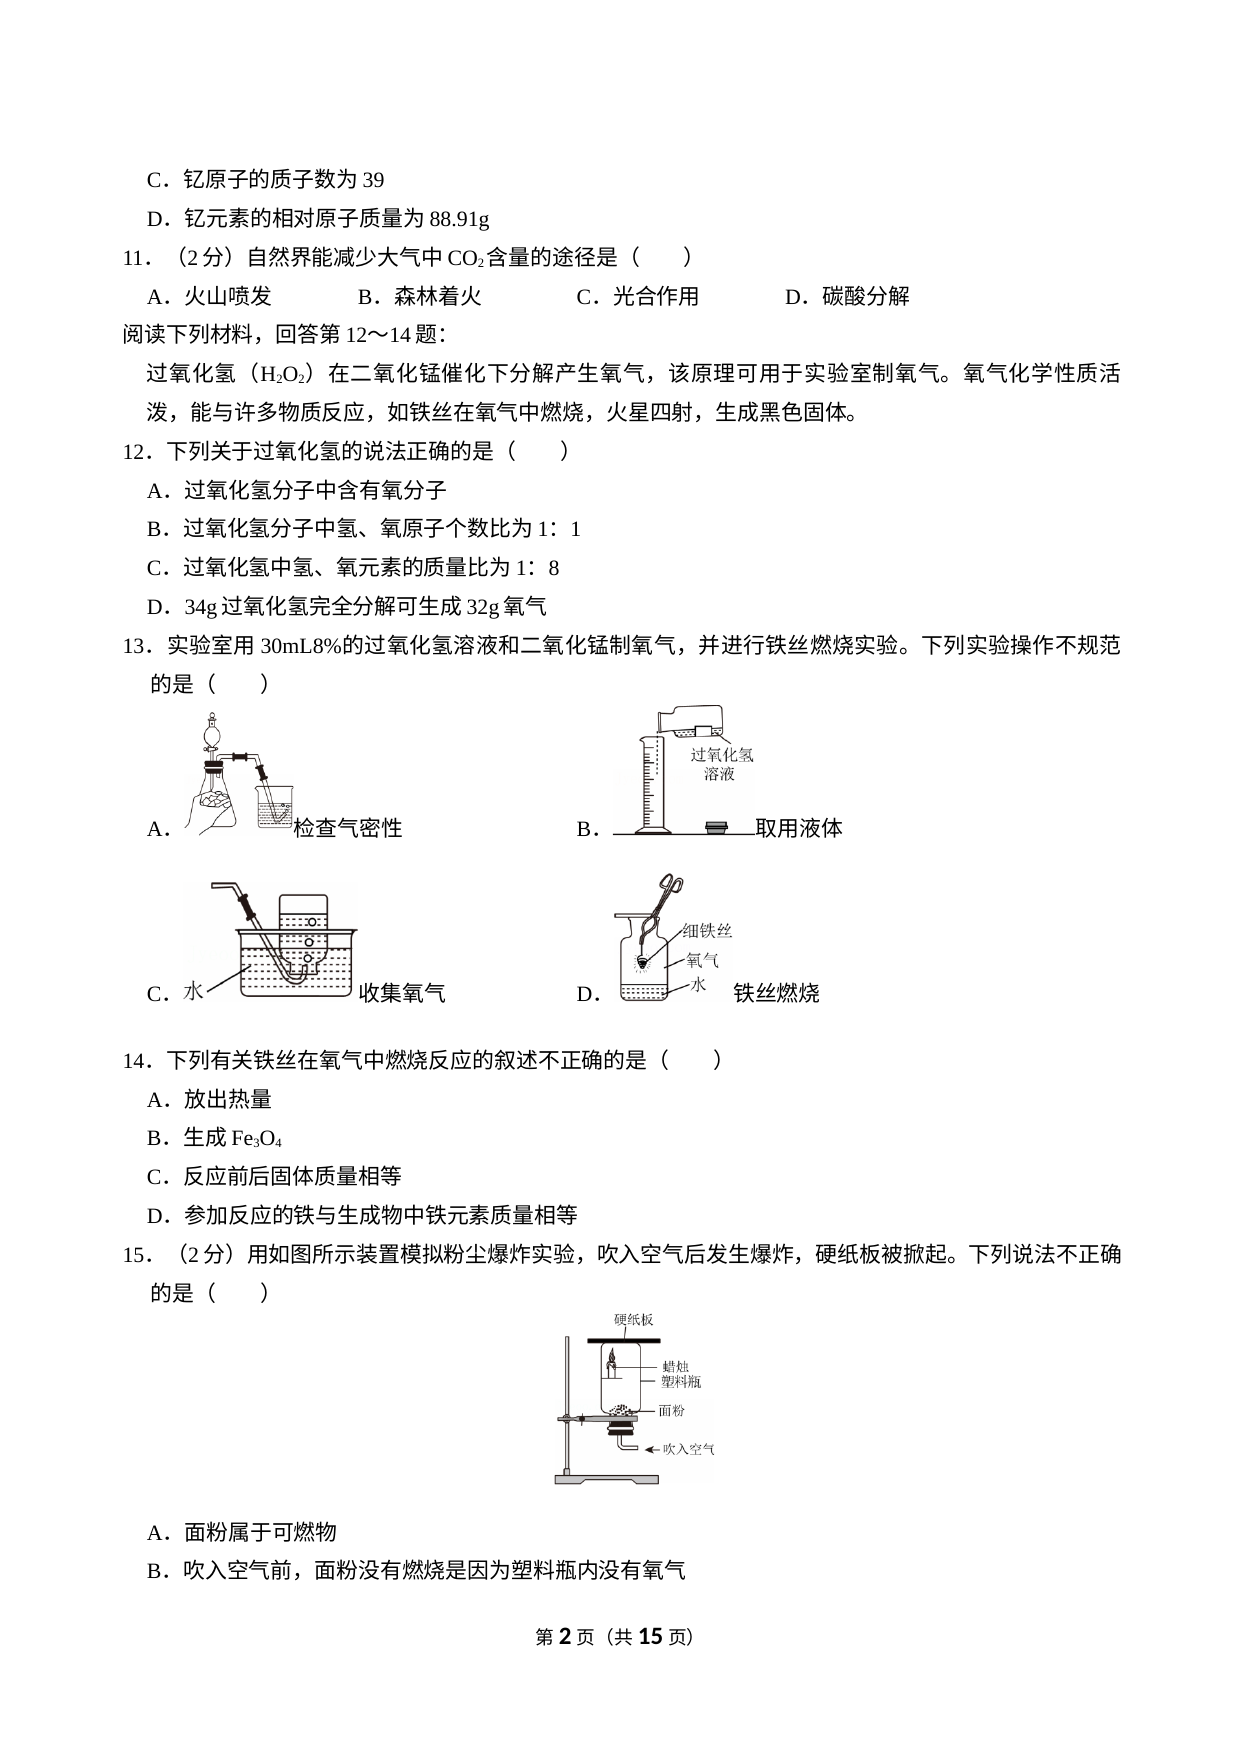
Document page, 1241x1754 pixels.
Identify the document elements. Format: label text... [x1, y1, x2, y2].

text 11．（2分）自然界能减少大气中CO2含量的途径是（ ） [122, 239, 1122, 272]
text C．过氧化氢中氢、氧元素的质量比为1：8 [118, 550, 1122, 582]
text 阅读下列材料，回答第12～14题： [122, 317, 1122, 349]
text 12．下列关于过氧化氢的说法正确的是（ ） [122, 433, 1122, 466]
text A．检查气密性 B．取用液体 [118, 705, 1122, 867]
picture [554, 1313, 715, 1485]
text A．火山喷发 B．森林着火 C．光合作用 D．碳酸分解 [118, 278, 1122, 311]
text C．反应前后固体质量相等 [118, 1159, 1122, 1191]
picture [184, 712, 294, 836]
text B．生成Fe3O4 [118, 1120, 1122, 1152]
text D．钇元素的相对原子质量为88.91g [118, 201, 1122, 233]
text 13．实验室用30mL8%的过氧化氢溶液和二氧化锰制氧气，并进行铁丝燃烧实验。下列实验操作不规范的是（ ） [122, 627, 1122, 699]
text A．放出热量 [118, 1081, 1122, 1114]
text C．钇原子的质子数为39 [118, 162, 1122, 194]
text D．参加反应的铁与生成物中铁元素质量相等 [118, 1197, 1122, 1230]
text 15．（2分）用如图所示装置模拟粉尘爆炸实验，吹入空气后发生爆炸，硬纸板被掀起。下列说法不正确的是（ ） [122, 1236, 1122, 1308]
text A．过氧化氢分子中含有氧分子 [118, 472, 1122, 505]
picture [614, 873, 733, 1002]
text D．34g过氧化氢完全分解可生成32g氧气 [118, 588, 1122, 621]
picture [612, 705, 756, 836]
text 过氧化氢（H2O2）在二氧化锰催化下分解产生氧气，该原理可用于实验室制氧气。氧气化学性质活泼，能与许多物质反应，如铁丝在氧气中燃烧，火星四射，生成黑色固体。 [147, 356, 1122, 427]
text B．过氧化氢分子中氢、氧原子个数比为1：1 [118, 511, 1122, 543]
text A．面粉属于可燃物 [118, 1514, 1122, 1547]
text C．收集氧气 D．铁丝燃烧 [118, 874, 1122, 1036]
text B．吹入空气前，面粉没有燃烧是因为塑料瓶内没有氧气 [118, 1553, 1122, 1585]
text 14．下列有关铁丝在氧气中燃烧反应的叙述不正确的是（ ） [122, 1042, 1122, 1075]
picture [183, 882, 359, 1002]
